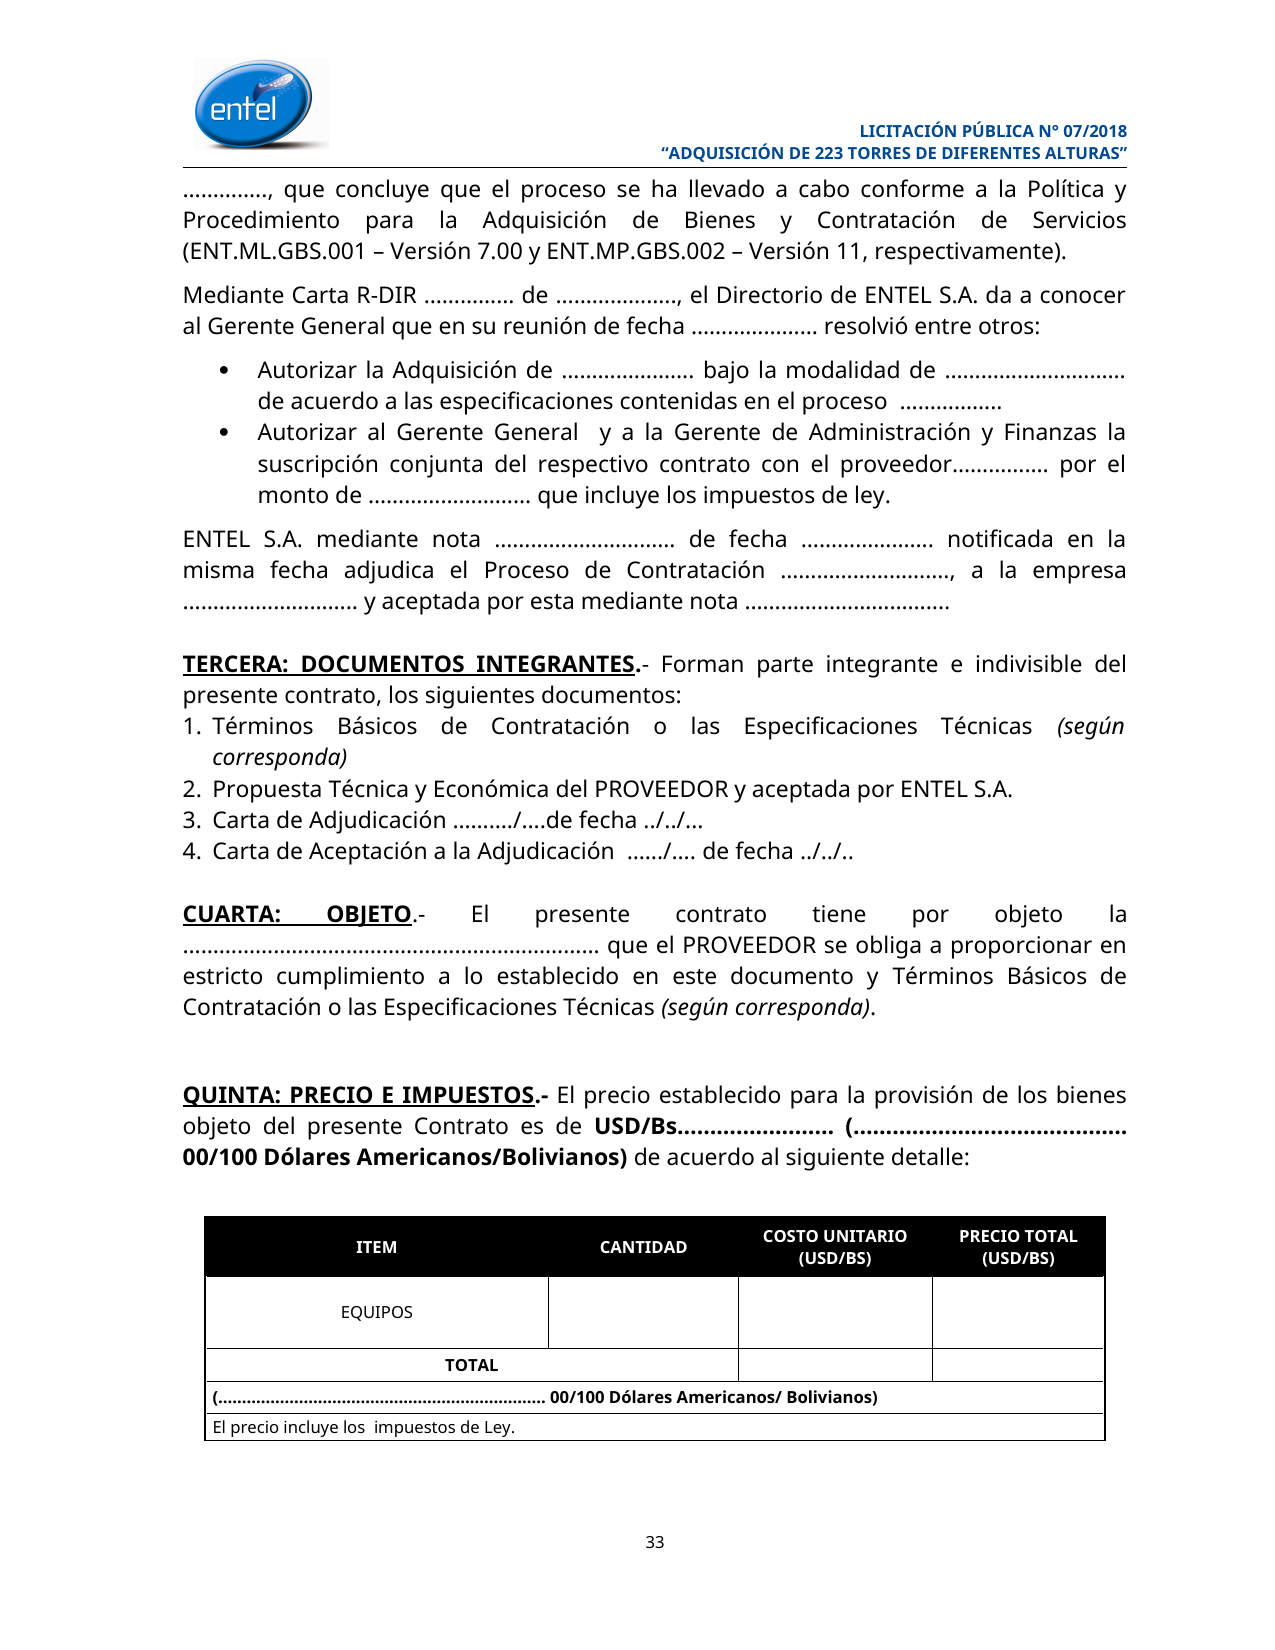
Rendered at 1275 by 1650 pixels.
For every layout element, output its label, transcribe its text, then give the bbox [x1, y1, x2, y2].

text TERCERA: DOCUMENTOS INTEGRANTES.- Forman parte integrante e indivisible del presente contrato, los siguientes documentos: [182, 647, 1127, 710]
text 4. Carta de Aceptación a la Adjudicación ….../…. de fecha ../../.. [182, 835, 1127, 866]
table_cell EQUIPOS [206, 1277, 548, 1348]
text 1. Términos Básicos de Contratación o las Especificaciones Técnicas (según corresponda) [182, 710, 1127, 772]
text QUINTA: PRECIO E IMPUESTOS.- El precio establecido para la provisión de los bienes objeto del presente Contrato es de USD/Bs…………………… (……………………………………00/100 Dólares Americanos/Bolivianos) de acuerdo al siguiente detalle: [182, 1079, 1127, 1172]
text ENTEL S.A. mediante nota ………………………… de fecha …………………. notificada en la misma fecha adjudica el Proceso de Contratación ………………………., a la empresa ……………………….. y aceptada por esta mediante nota ………………………….... [182, 522, 1127, 616]
table_header ITEM [206, 1218, 548, 1276]
table_cell [739, 1277, 932, 1348]
text CUARTA: OBJETO.- El presente contrato tiene por objeto la …………………………………………………………… que el PROVEEDOR se obliga a proporcionar en estricto cumplimiento a lo establecido en este documento y Términos Básicos de Contratación o las Especificaciones Técnicas (según corresponda). [182, 897, 1127, 1022]
table_cell [933, 1276, 1104, 1348]
text 3. Carta de Adjudicación ………./….de fecha ../../... [182, 804, 1127, 835]
text Mediante Carta R-DIR …………… de ……………….., el Directorio de ENTEL S.A. da a conocer al Gerente General que en su reunión de fecha ………………… resolvió entre otros: [182, 279, 1127, 341]
table_header CANTIDAD [550, 1218, 737, 1276]
table_cell El precio incluye los impuestos de Ley. [206, 1413, 1104, 1439]
table_cell [739, 1349, 932, 1381]
table_header COSTO UNITARIO (USD/BS) [739, 1216, 932, 1276]
table_cell [549, 1277, 738, 1348]
list Autorizar la Adquisición de …………………. bajo la modalidad de …………………………de acuerdo a las especificaciones contenidas en el proceso …………….. [220, 354, 1127, 416]
text 2. Propuesta Técnica y Económica del PROVEEDOR y aceptada por ENTEL S.A. [182, 772, 1127, 804]
table_cell TOTAL [206, 1349, 738, 1381]
table_header PRECIO TOTAL (USD/BS) [932, 1216, 1104, 1276]
table_cell [933, 1348, 1104, 1381]
table_cell (…………………………………………………………… 00/100 Dólares Americanos/ Bolivianos) [206, 1381, 1104, 1413]
picture [194, 58, 330, 150]
list Autorizar al Gerente General y a la Gerente de Administración y Finanzas la suscripción conjunta del respectivo contrato con el proveedor……………. por el monto de ……………………… que incluye los impuestos de ley. [220, 416, 1127, 510]
